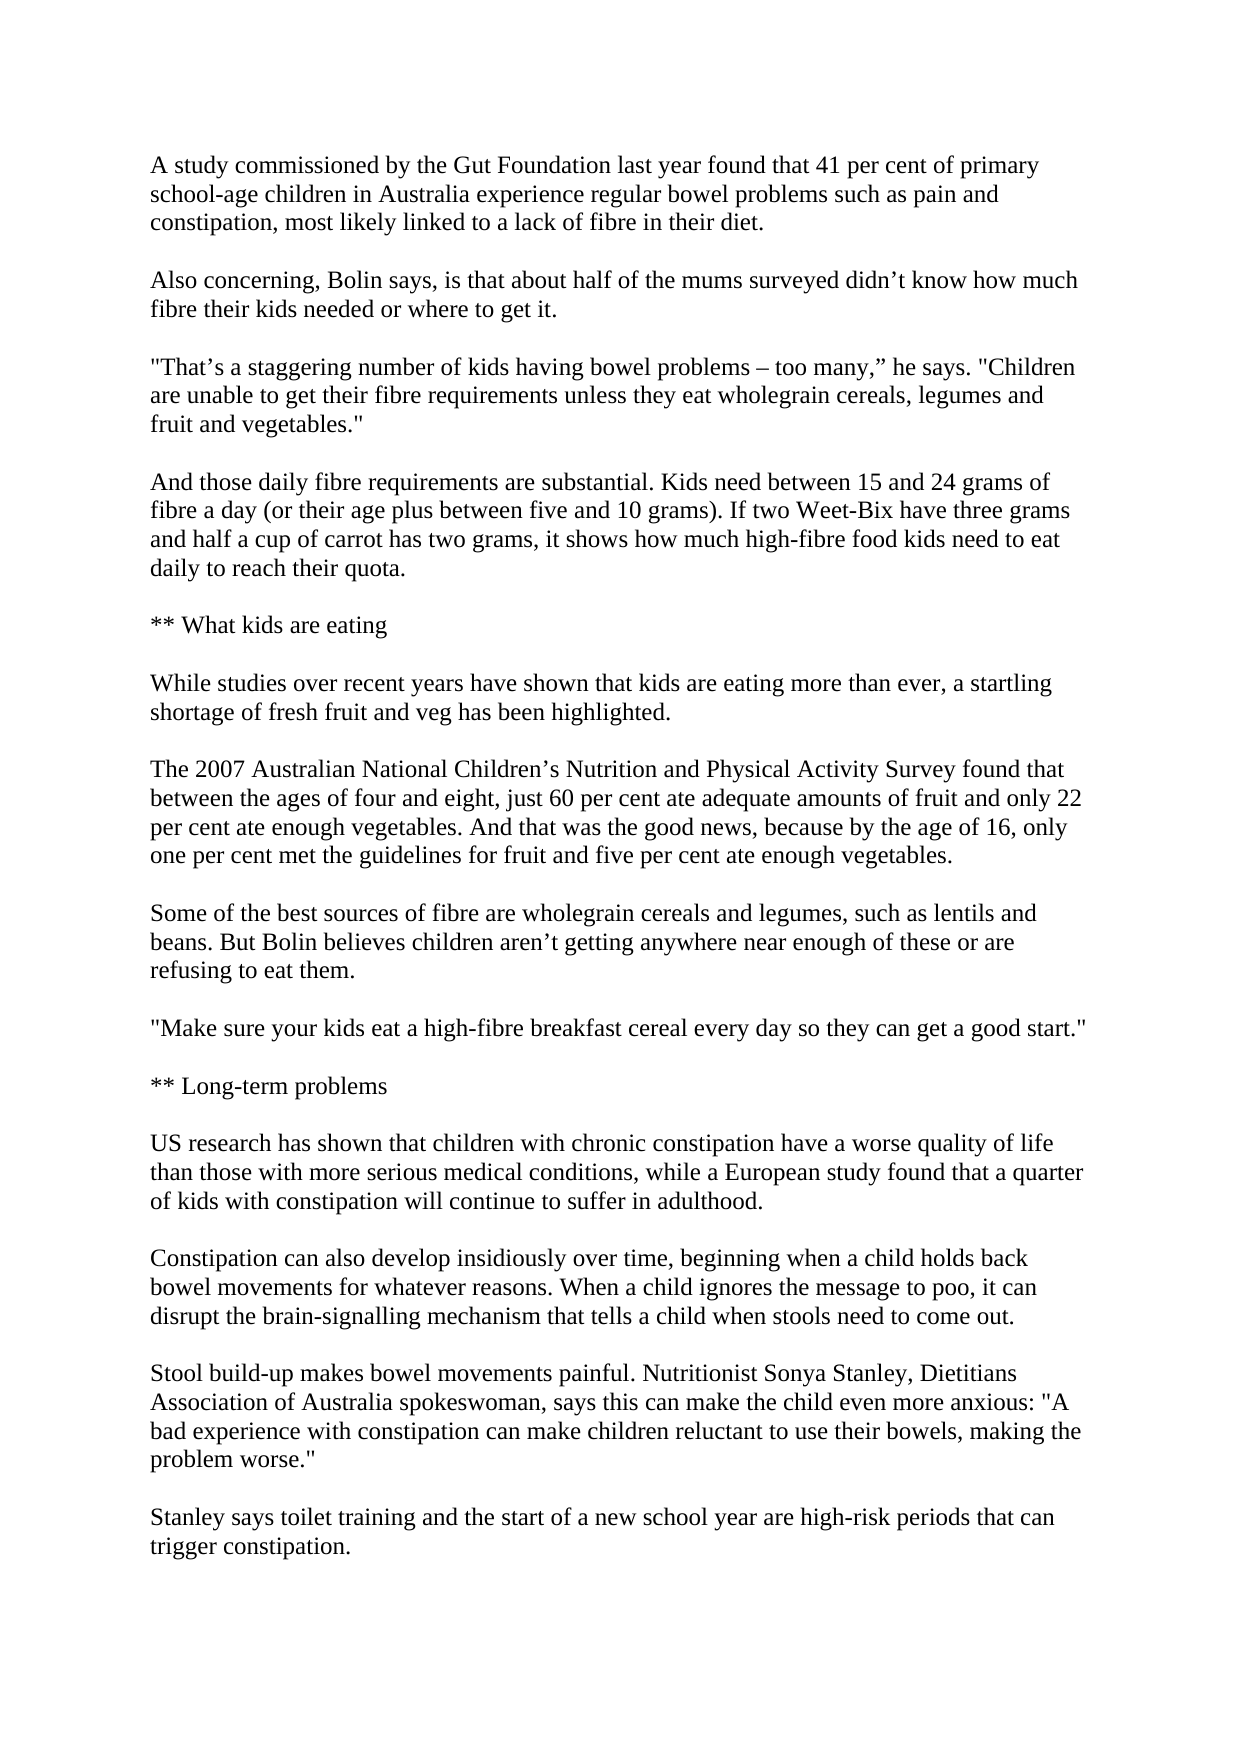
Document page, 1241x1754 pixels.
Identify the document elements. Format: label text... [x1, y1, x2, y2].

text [150, 1013, 1090, 1588]
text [150, 150, 1090, 322]
text "That’s a staggering number of kids having bowel problems – too many,” he says. "Children are unable to get their fibre requirements unless they eat wholegrain cereals, legumes and fruit and vegetables." And those daily fibre requirements are substantial. Kids need between 15 and 24 grams of fibre a day (or their age plus between five and 10 grams). If two Weet-Bix have three grams and half a cup of carrot has two grams, it shows how much high-fibre food kids need to eat daily to reach their quota. ** What kids are eating While studies over recent years have shown that kids are eating more than ever, a startling shortage of fresh fruit and veg has been highlighted. The 2007 Australian National Children’s Nutrition and Physical Activity Survey found that between the ages of four and eight, just 60 per cent ate adequate amounts of fruit and only 22 per cent ate enough vegetables. And that was the good news, because by the age of 16, only one per cent met the guidelines for fruit and five per cent ate enough vegetables. Some of the best sources of fibre are wholegrain cereals and legumes, such as lentils and beans. But Bolin believes children aren’t getting anywhere near enough of these or are refusing to eat them. [150, 352, 1090, 984]
